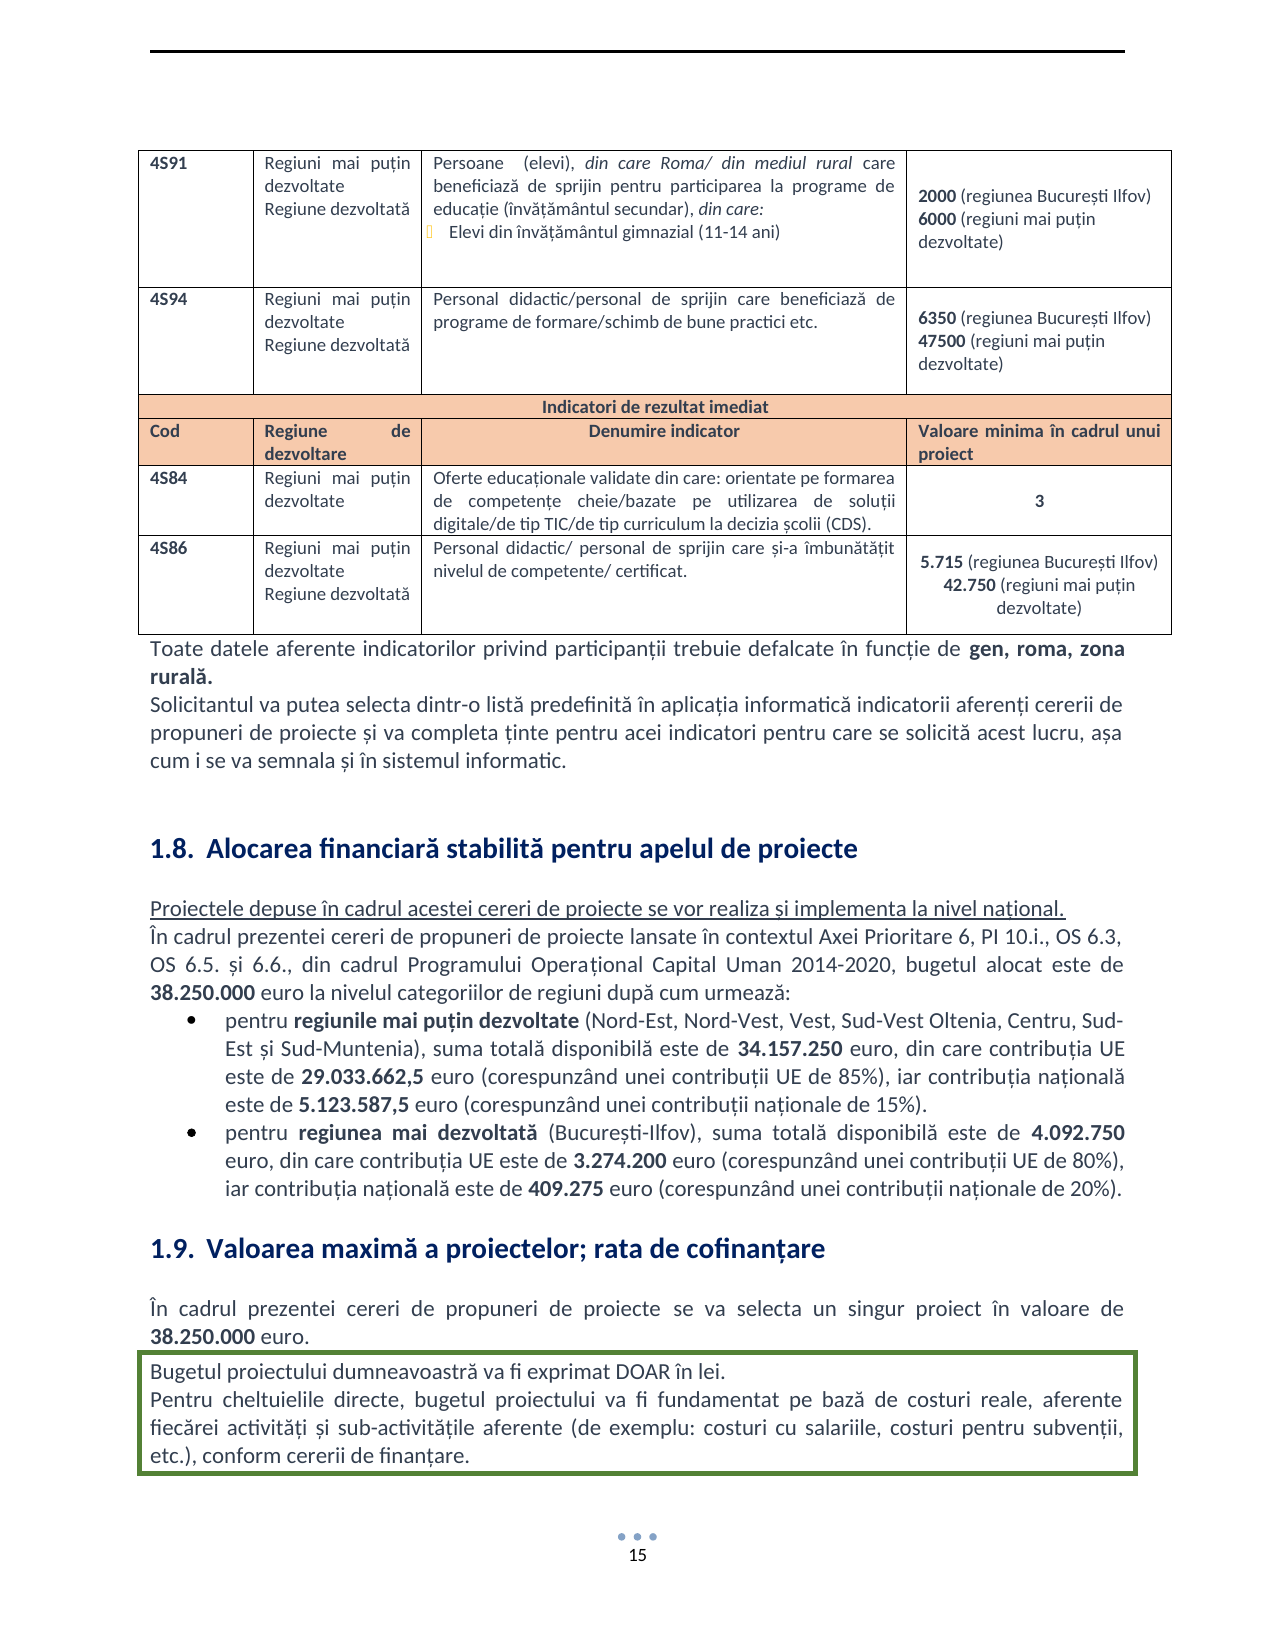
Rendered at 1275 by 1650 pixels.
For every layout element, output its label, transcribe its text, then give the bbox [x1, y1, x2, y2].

table_cell Oferte educaționale validate din care: orientate pe formarea de competențe cheie/bazate pe utilizarea de soluţii digitale/de tip TIC/de tip curriculum la decizia școlii (CDS). [422, 466, 906, 535]
table_cell 3 [907, 466, 1171, 535]
table_cell 4S94 [139, 288, 253, 394]
table_cell 2000 (regiunea București Ilfov) 6000 (regiuni mai puțin dezvoltate) [907, 151, 1171, 287]
text Pentru cheltuielile directe, bugetul proiectului va fi fundamentat pe bază de costuri reale, aferente fiecărei activități și sub-activitățile aferente (de exemplu: costuri cu salariile, costuri pentru subvenții, etc.), conform cererii de finanțare. [142, 1378, 1133, 1471]
table_cell Personal didactic/personal de sprijin care beneficiază de programe de formare/schimb de bune practici etc. [422, 288, 906, 394]
table_cell 4S91 [139, 151, 253, 287]
text Bugetul proiectului dumneavoastră va fi exprimat DOAR în lei. [142, 1355, 1133, 1378]
text În cadrul prezentei cereri de propuneri de proiecte se va selecta un singur proiect în valoare de 38.250.000 euro. [150, 1294, 1125, 1350]
table_cell Denumire indicator [422, 419, 906, 465]
table_cell 4S86 [139, 536, 253, 633]
table_cell Valoare minima în cadrul unui proiect [907, 419, 1171, 465]
table_cell Regiune de dezvoltare [254, 419, 421, 465]
list pentru regiunea mai dezvoltată (București-Ilfov), suma totală disponibilă este de 4.092.750 euro, din care contribuția UE este de 3.274.200 euro (corespunzând unei contribuții UE de 80%), iar contribuția națională este de 409.275 euro (corespunzând unei contribuții naționale de 20%). [187, 1118, 1125, 1202]
table_cell Regiuni mai puțin dezvoltate [254, 466, 421, 535]
table_cell Personal didactic/ personal de sprijin care și-a îmbunătățit nivelul de competente/ certificat. [422, 536, 906, 633]
table_cell 5.715 (regiunea București Ilfov) 42.750 (regiuni mai puțin dezvoltate) [907, 536, 1171, 633]
table_cell Indicatori de rezultat imediat [139, 395, 1171, 418]
list Valoarea maximă a proiectelor; rata de cofinanțare [150, 1231, 1125, 1266]
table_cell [254, 151, 421, 287]
list pentru regiunile mai puțin dezvoltate (Nord-Est, Nord-Vest, Vest, Sud-Vest Oltenia, Centru, Sud-Est și Sud-Muntenia), suma totală disponibilă este de 34.157.250 euro, din care contribuția UE este de 29.033.662,5 euro (corespunzând unei contribuții UE de 85%), iar contribuția națională este de 5.123.587,5 euro (corespunzând unei contribuții naționale de 15%). [187, 1006, 1125, 1118]
table_cell Cod [139, 419, 253, 465]
table_cell 6350 (regiunea București Ilfov) 47500 (regiuni mai puțin dezvoltate) [907, 288, 1171, 394]
text În cadrul prezentei cereri de propuneri de proiecte lansate în contextul Axei Prioritare 6, PI 10.i., OS 6.3, OS 6.5. și 6.6., din cadrul Programului Operațional Capital Uman 2014-2020, bugetul alocat este de 38.250.000 euro la nivelul categoriilor de regiuni după cum urmează: [150, 922, 1125, 1006]
list Alocarea financiară stabilită pentru apelul de proiecte [149, 831, 1125, 866]
table_cell 4S84 [139, 466, 253, 535]
table_cell Regiuni mai puțin dezvoltate Regiune dezvoltată [254, 288, 421, 394]
text Solicitantul va putea selecta dintr-o listă predefinită în aplicația informatică indicatorii aferenți cererii de propuneri de proiecte și va completa ținte pentru acei indicatori pentru care se solicită acest lucru, așa cum i se va semnala și în sistemul informatic. [150, 691, 1125, 774]
text Proiectele depuse în cadrul acestei cereri de proiecte se vor realiza și implementa la nivel național. [150, 894, 1125, 922]
text Toate datele aferente indicatorilor privind participanții trebuie defalcate în funcție de gen, roma, zona rurală. [150, 635, 1125, 691]
table_cell Regiuni mai puțin dezvoltate Regiune dezvoltată [254, 536, 421, 633]
